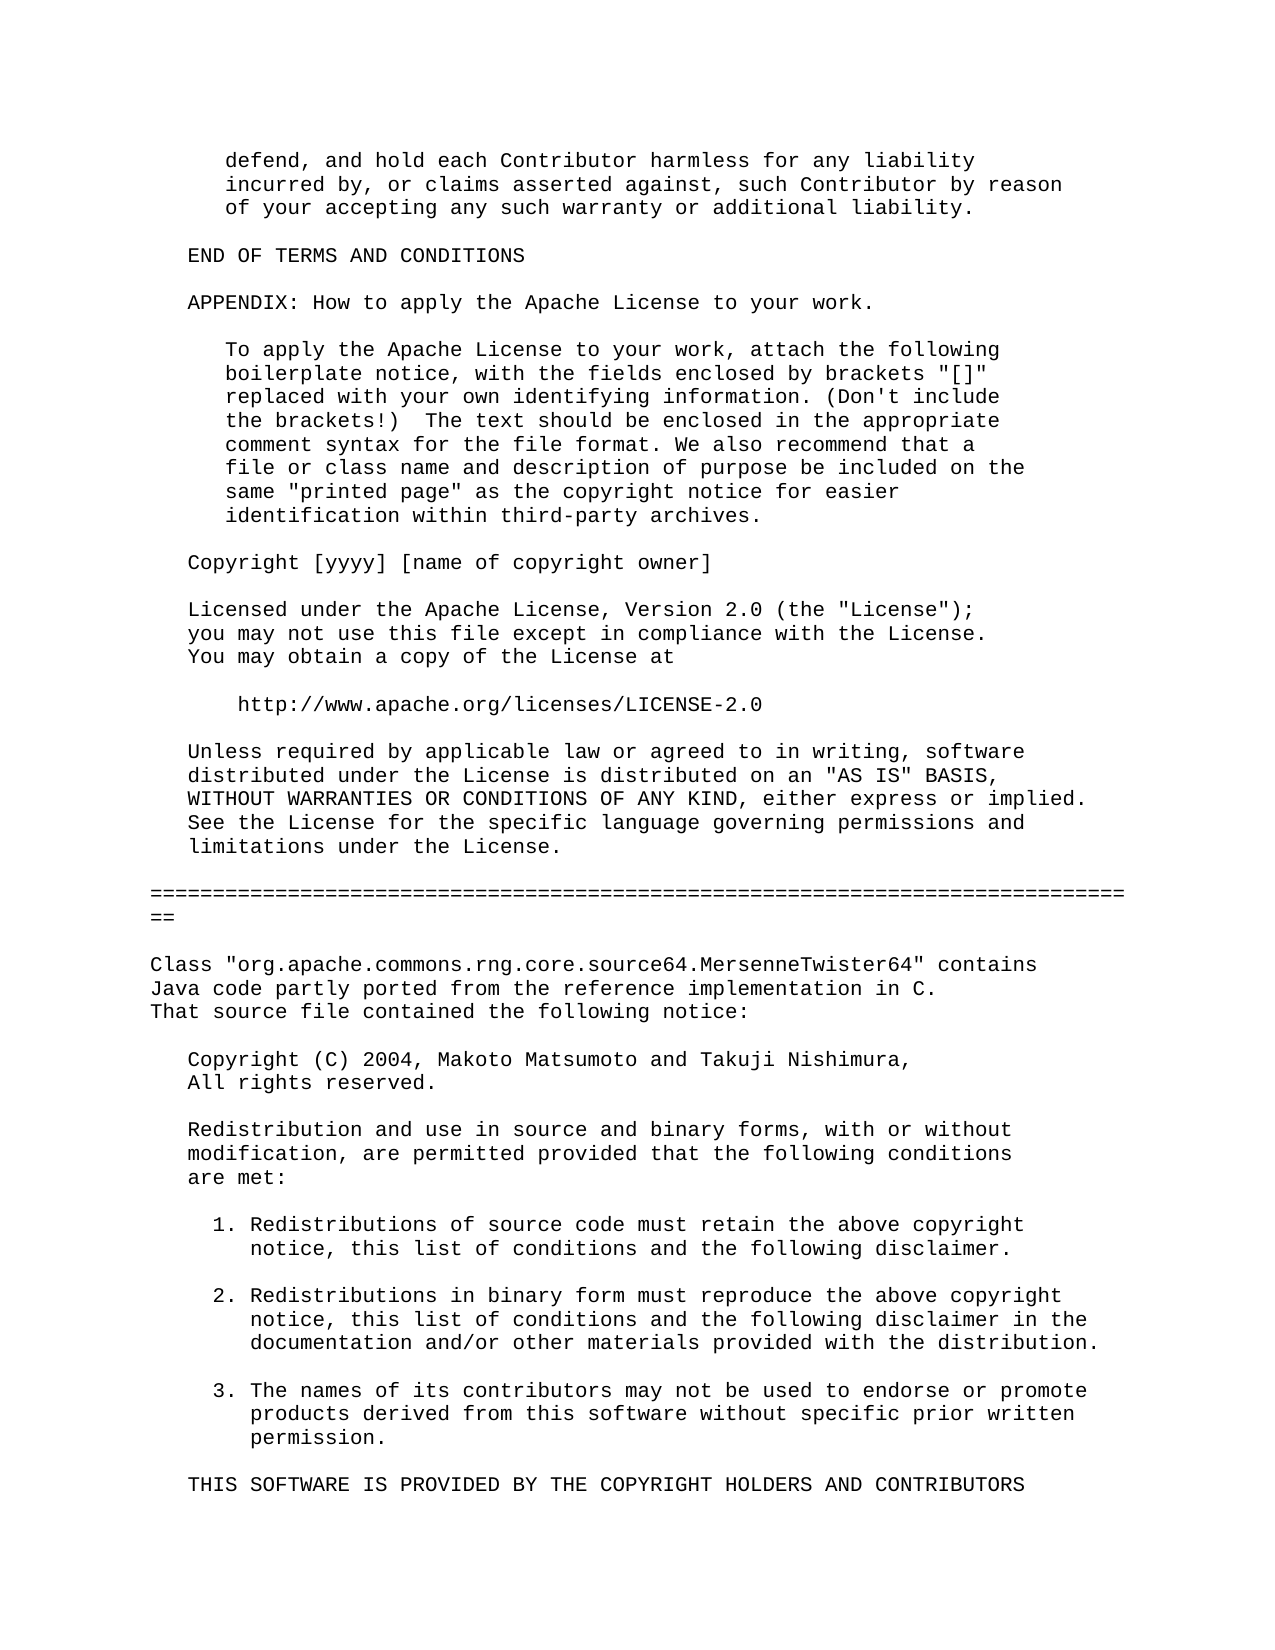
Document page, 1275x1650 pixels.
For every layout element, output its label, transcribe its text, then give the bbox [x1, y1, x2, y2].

text Java code partly ported from the reference implementation in C. [150, 978, 1125, 1001]
text All rights reserved. [150, 1072, 1125, 1096]
text file or class name and description of purpose be included on the [150, 457, 1125, 481]
text of your accepting any such warranty or additional liability. [150, 197, 1125, 221]
text THIS SOFTWARE IS PROVIDED BY THE COPYRIGHT HOLDERS AND CONTRIBUTORS [150, 1474, 1125, 1498]
text WITHOUT WARRANTIES OR CONDITIONS OF ANY KIND, either express or implied. [150, 788, 1125, 812]
text APPENDIX: How to apply the Apache License to your work. [150, 292, 1125, 316]
text documentation and/or other materials provided with the distribution. [150, 1332, 1125, 1356]
text defend, and hold each Contributor harmless for any liability [150, 150, 1125, 174]
text notice, this list of conditions and the following disclaimer in the [150, 1309, 1125, 1332]
text Licensed under the Apache License, Version 2.0 (the "License"); [150, 599, 1125, 623]
text notice, this list of conditions and the following disclaimer. [150, 1238, 1125, 1261]
text replaced with your own identifying information. (Don't include [150, 386, 1125, 410]
text distributed under the License is distributed on an "AS IS" BASIS, [150, 765, 1125, 788]
text To apply the Apache License to your work, attach the following [150, 339, 1125, 363]
text are met: [150, 1167, 1125, 1190]
text the brackets!) The text should be enclosed in the appropriate [150, 410, 1125, 434]
text That source file contained the following notice: [150, 1001, 1125, 1025]
text same "printed page" as the copyright notice for easier [150, 481, 1125, 505]
text identification within third-party archives. [150, 505, 1125, 528]
text 3. The names of its contributors may not be used to endorse or promote [150, 1379, 1125, 1403]
text See the License for the specific language governing permissions and [150, 812, 1125, 836]
text limitations under the License. [150, 836, 1125, 859]
text You may obtain a copy of the License at [150, 647, 1125, 670]
text products derived from this software without specific prior written [150, 1403, 1125, 1427]
text you may not use this file except in compliance with the License. [150, 623, 1125, 647]
text ================================================================================ [150, 883, 1125, 930]
text permission. [150, 1427, 1125, 1451]
text Copyright [yyyy] [name of copyright owner] [150, 552, 1125, 576]
text Unless required by applicable law or agreed to in writing, software [150, 741, 1125, 765]
text Class "org.apache.commons.rng.core.source64.MersenneTwister64" contains [150, 954, 1125, 978]
text Copyright (C) 2004, Makoto Matsumoto and Takuji Nishimura, [150, 1048, 1125, 1072]
text END OF TERMS AND CONDITIONS [150, 244, 1125, 268]
text modification, are permitted provided that the following conditions [150, 1143, 1125, 1167]
text 1. Redistributions of source code must retain the above copyright [150, 1214, 1125, 1238]
text comment syntax for the file format. We also recommend that a [150, 434, 1125, 457]
text 2. Redistributions in binary form must reproduce the above copyright [150, 1285, 1125, 1309]
text boilerplate notice, with the fields enclosed by brackets "[]" [150, 363, 1125, 386]
text http://www.apache.org/licenses/LICENSE-2.0 [150, 694, 1125, 717]
text incurred by, or claims asserted against, such Contributor by reason [150, 174, 1125, 197]
text Redistribution and use in source and binary forms, with or without [150, 1119, 1125, 1143]
